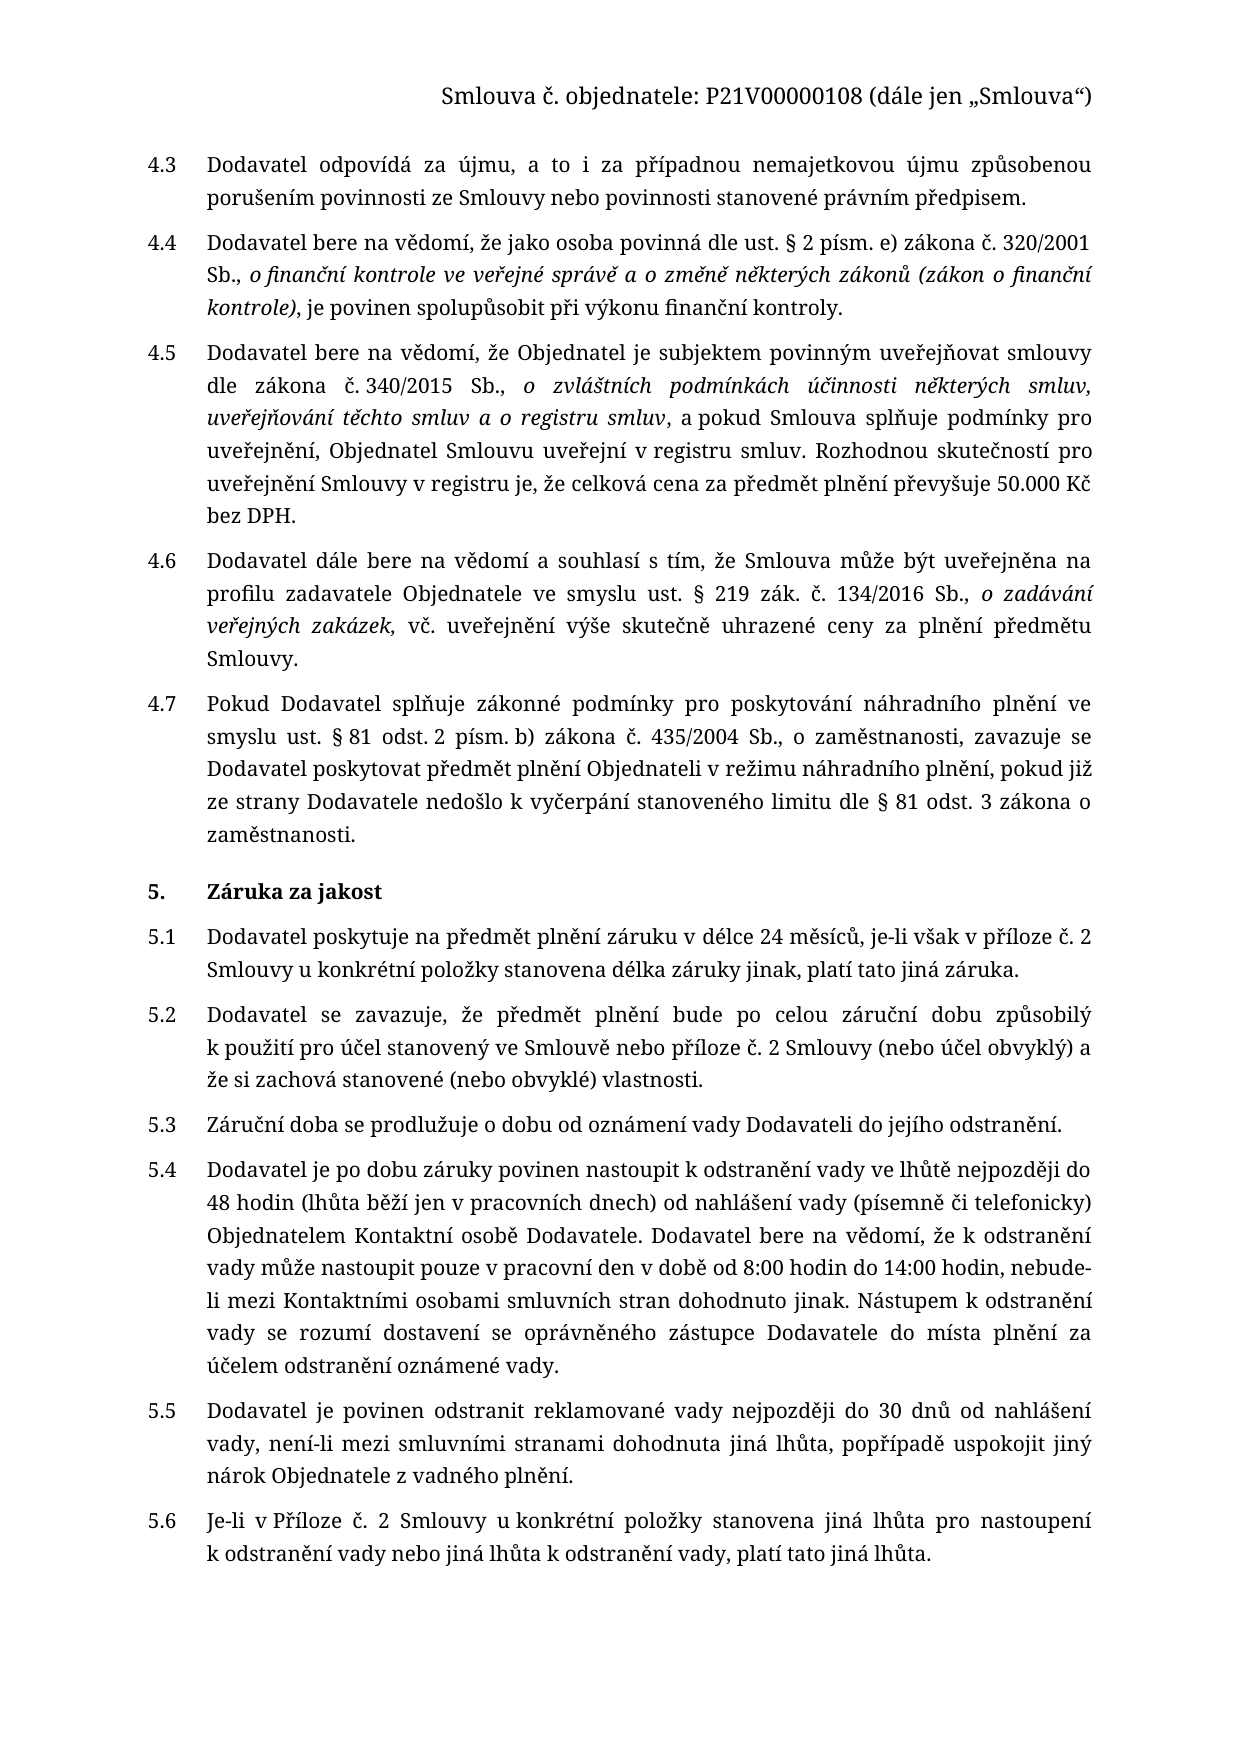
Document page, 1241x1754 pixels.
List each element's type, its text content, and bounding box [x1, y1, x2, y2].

list Dodavatel je povinen odstranit reklamované vady nejpozději do 30 dnů od nahlášení vady, není-li mezi smluvními stranami dohodnuta jiná lhůta, popřípadě uspokojit jiný nárok Objednatele z vadného plnění. [148, 1396, 1093, 1490]
list Záruční doba se prodlužuje o dobu od oznámení vady Dodavateli do jejího odstranění. [148, 1110, 1093, 1139]
list Pokud Dodavatel splňuje zákonné podmínky pro poskytování náhradního plnění ve smyslu ust. § 81 odst. 2 písm. b) zákona č. 435/2004 Sb., o zaměstnanosti, zavazuje se Dodavatel poskytovat předmět plnění Objednateli v režimu náhradního plnění, pokud již ze strany Dodavatele nedošlo k vyčerpání stanoveného limitu dle § 81 odst. 3 zákona o zaměstnanosti. [148, 689, 1093, 848]
list Dodavatel bere na vědomí, že jako osoba povinná dle ust. § 2 písm. e) zákona č. 320/2001 Sb., o finanční kontrole ve veřejné správě a o změně některých zákonů (zákon o finanční kontrole), je povinen spolupůsobit při výkonu finanční kontroly. [148, 228, 1093, 322]
list Je-li v Příloze č. 2 Smlouvy u konkrétní položky stanovena jiná lhůta pro nastoupení k odstranění vady nebo jiná lhůta k odstranění vady, platí tato jiná lhůta. [148, 1507, 1093, 1568]
list Dodavatel se zavazuje, že předmět plnění bude po celou záruční dobu způsobilý k použití pro účel stanovený ve Smlouvě nebo příloze č. 2 Smlouvy (nebo účel obvyklý) a že si zachová stanovené (nebo obvyklé) vlastnosti. [148, 1000, 1093, 1094]
list Dodavatel bere na vědomí, že Objednatel je subjektem povinným uveřejňovat smlouvy dle zákona č. 340/2015 Sb., o zvláštních podmínkách účinnosti některých smluv, uveřejňování těchto smluv a o registru smluv, a pokud Smlouva splňuje podmínky pro uveřejnění, Objednatel Smlouvu uveřejní v registru smluv. Rozhodnou skutečností pro uveřejnění Smlouvy v registru je, že celková cena za předmět plnění převyšuje 50.000 Kč bez DPH. [148, 338, 1093, 530]
list Dodavatel poskytuje na předmět plnění záruku v délce 24 měsíců, je-li však v příloze č. 2 Smlouvy u konkrétní položky stanovena délka záruky jinak, platí tato jiná záruka. [148, 922, 1093, 983]
list Dodavatel dále bere na vědomí a souhlasí s tím, že Smlouva může být uveřejněna na profilu zadavatele Objednatele ve smyslu ust. § 219 zák. č. 134/2016 Sb., o zadávání veřejných zakázek, vč. uveřejnění výše skutečně uhrazené ceny za plnění předmětu Smlouvy. [148, 546, 1093, 673]
list Záruka za jakost [148, 877, 1093, 906]
list Dodavatel je po dobu záruky povinen nastoupit k odstranění vady ve lhůtě nejpozději do 48 hodin (lhůta běží jen v pracovních dnech) od nahlášení vady (písemně či telefonicky) Objednatelem Kontaktní osobě Dodavatele. Dodavatel bere na vědomí, že k odstranění vady může nastoupit pouze v pracovní den v době od 8:00 hodin do 14:00 hodin, nebude-li mezi Kontaktními osobami smluvních stran dohodnuto jinak. Nástupem k odstranění vady se rozumí dostavení se oprávněného zástupce Dodavatele do místa plnění za účelem odstranění oznámené vady. [148, 1156, 1093, 1379]
list Dodavatel odpovídá za újmu, a to i za případnou nemajetkovou újmu způsobenou porušením povinnosti ze Smlouvy nebo povinnosti stanovené právním předpisem. [148, 150, 1093, 211]
